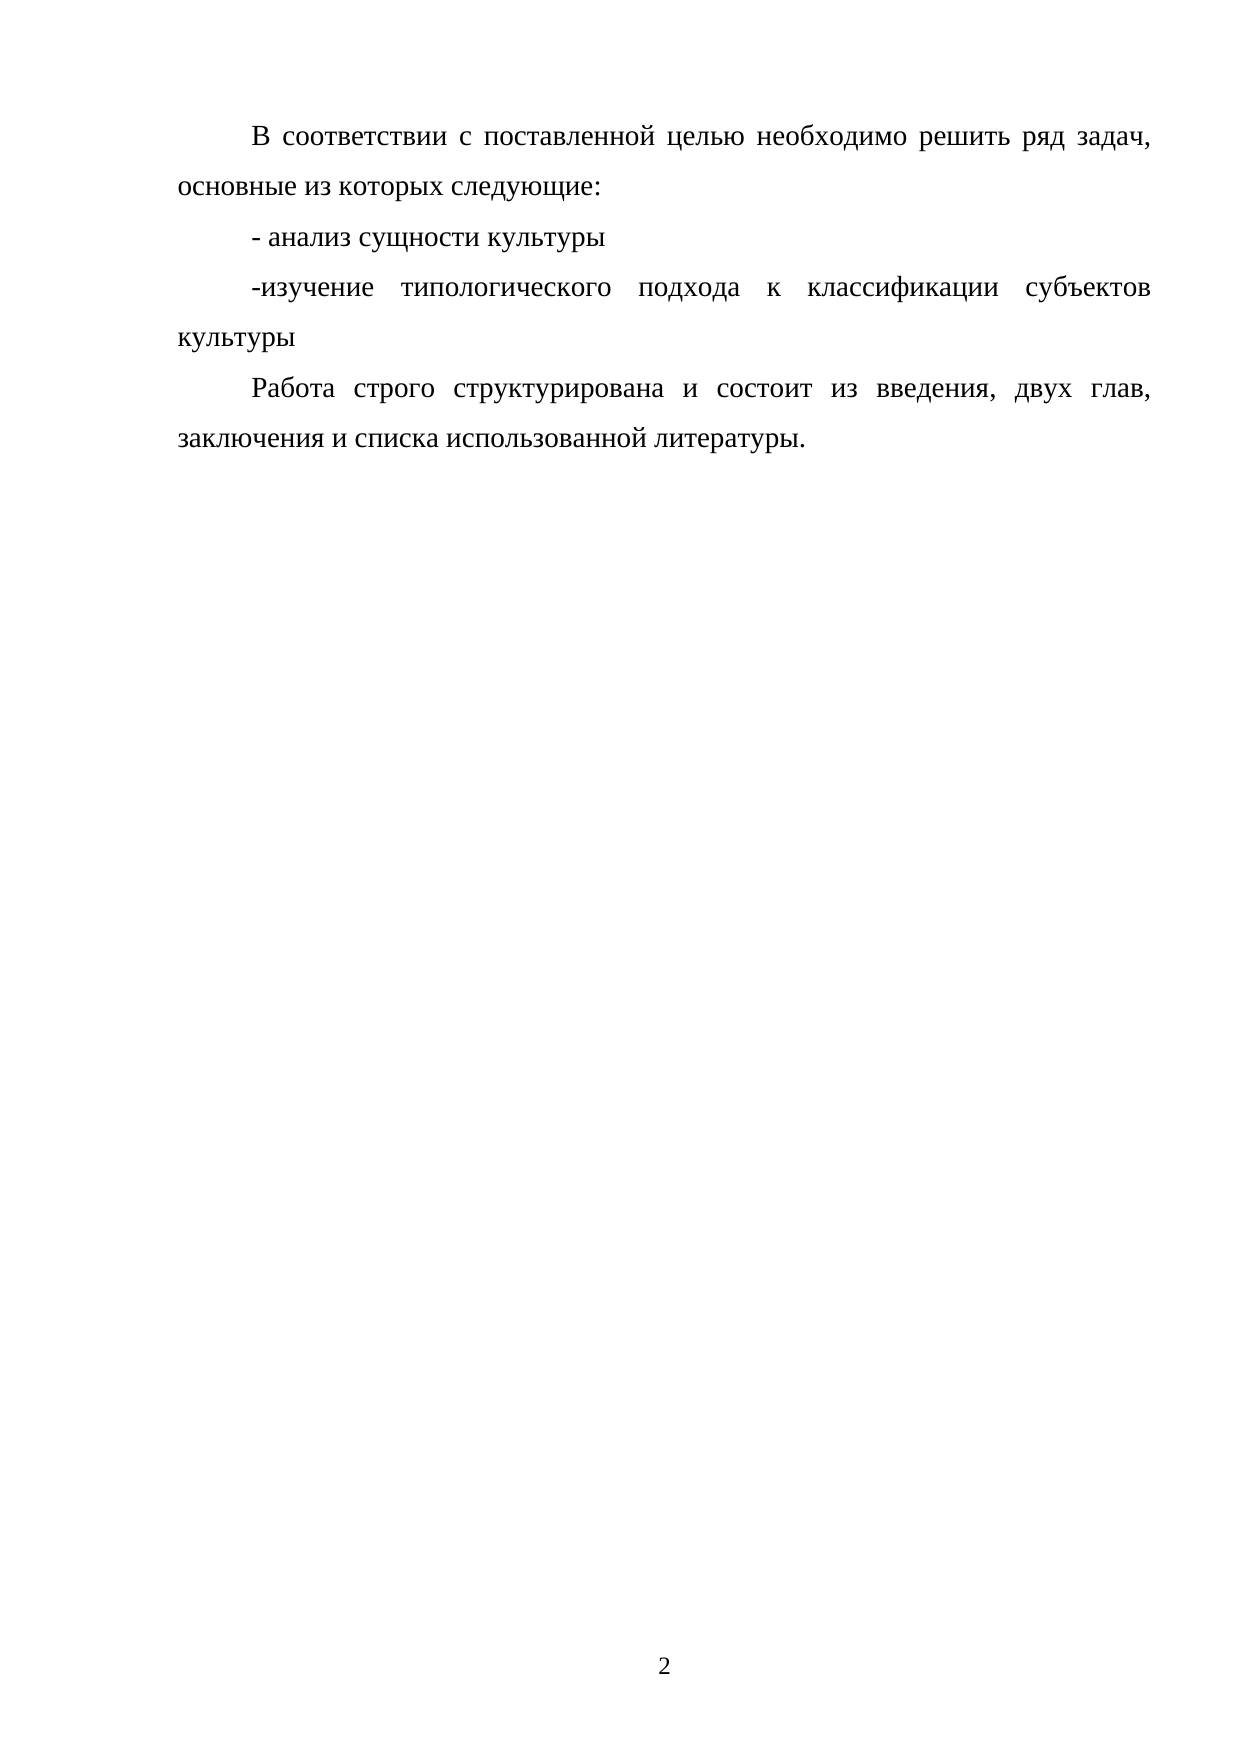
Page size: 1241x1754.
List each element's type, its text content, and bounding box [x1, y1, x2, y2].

text -изучение типологического подхода к классификации субъектов культуры [177, 269, 1152, 353]
text Работа строго структурирована и состоит из введения, двух глав, заключения и списка использованной литературы. [177, 370, 1152, 453]
text В соответствии с поставленной целью необходимо решить ряд задач, основные из которых следующие: [177, 118, 1152, 202]
text - анализ сущности культуры [177, 219, 1152, 252]
